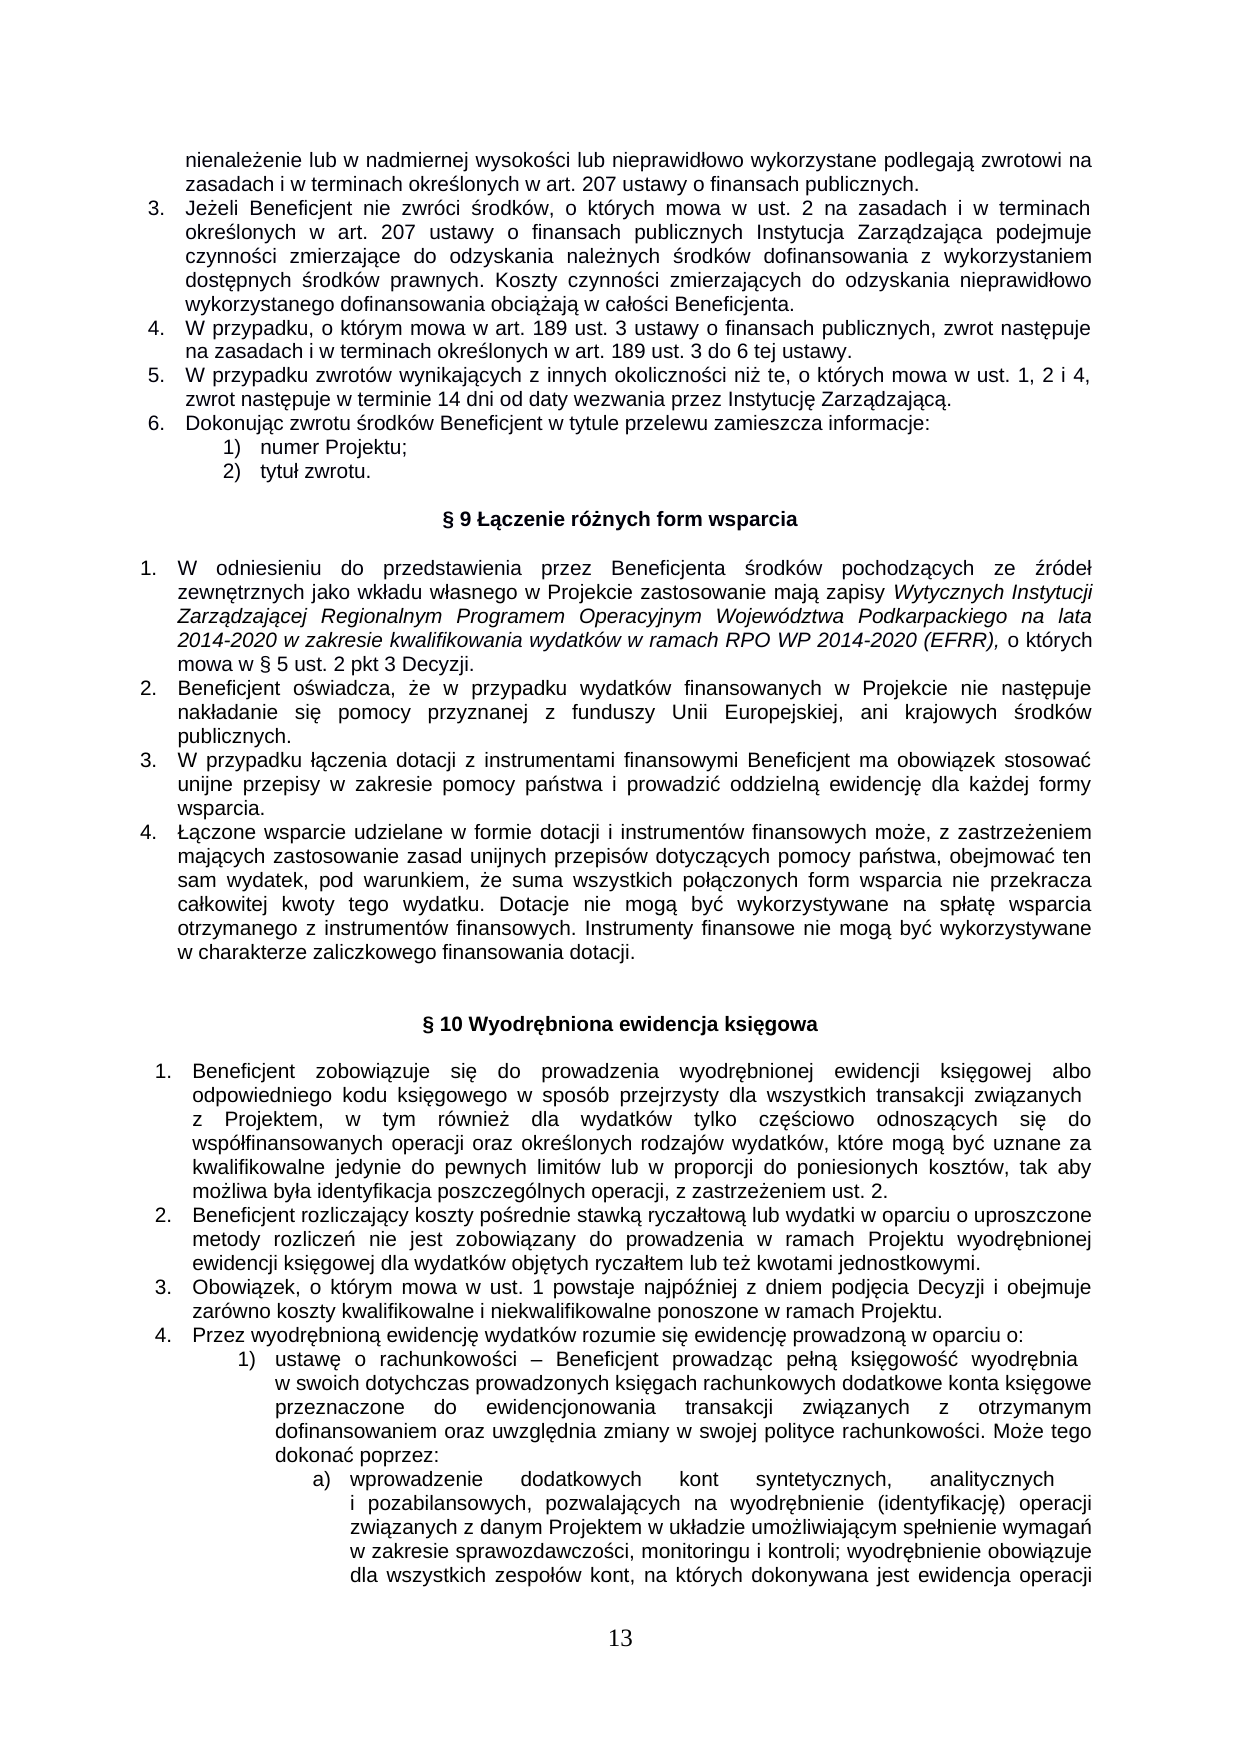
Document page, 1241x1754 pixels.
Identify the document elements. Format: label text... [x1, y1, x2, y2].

text § 10 Wyodrębniona ewidencja księgowa [148, 1011, 1093, 1035]
list W odniesieniu do przedstawienia przez Beneficjenta środków pochodzących ze źródeł zewnętrznych jako wkładu własnego w Projekcie zastosowanie mają zapisy Wytycznych Instytucji Zarządzającej Regionalnym Programem Operacyjnym Województwa Podkarpackiego na lata 2014-2020 w zakresie kwalifikowania wydatków w ramach RPO WP 2014-2020 (EFRR), o których mowa w § 5 ust. 2 pkt 3 Decyzji. [140, 556, 1093, 676]
list Łączone wsparcie udzielane w formie dotacji i instrumentów finansowych może, z zastrzeżeniem mających zastosowanie zasad unijnych przepisów dotyczących pomocy państwa, obejmować ten sam wydatek, pod warunkiem, że suma wszystkich połączonych form wsparcia nie przekracza całkowitej kwoty tego wydatku. Dotacje nie mogą być wykorzystywane na spłatę wsparcia otrzymanego z instrumentów finansowych. Instrumenty finansowe nie mogą być wykorzystywane w charakterze zaliczkowego finansowania dotacji. [140, 820, 1093, 963]
list Przez wyodrębnioną ewidencję wydatków rozumie się ewidencję prowadzoną w oparciu o: [154, 1323, 1093, 1347]
list numer Projektu; [223, 435, 1093, 459]
list Jeżeli Beneficjent nie zwróci środków, o których mowa w ust. 2 na zasadach i w terminach określonych w art. 207 ustawy o finansach publicznych Instytucja Zarządzająca podejmuje czynności zmierzające do odzyskania należnych środków dofinansowania z wykorzystaniem dostępnych środków prawnych. Koszty czynności zmierzających do odzyskania nieprawidłowo wykorzystanego dofinansowania obciążają w całości Beneficjenta. [148, 196, 1093, 315]
list tytuł zwrotu. [223, 459, 1093, 483]
list Beneficjent oświadcza, że w przypadku wydatków finansowanych w Projekcie nie następuje nakładanie się pomocy przyznanej z funduszy Unii Europejskiej, ani krajowych środków publicznych. [140, 676, 1093, 748]
text § 9 Łączenie różnych form wsparcia [148, 507, 1093, 531]
list Obowiązek, o którym mowa w ust. 1 powstaje najpóźniej z dniem podjęcia Decyzji i obejmuje zarówno koszty kwalifikowalne i niekwalifikowalne ponoszone w ramach Projektu. [154, 1275, 1093, 1323]
list Beneficjent zobowiązuje się do prowadzenia wyodrębnionej ewidencji księgowej albo odpowiedniego kodu księgowego w sposób przejrzysty dla wszystkich transakcji związanych z Projektem, w tym również dla wydatków tylko częściowo odnoszących się do współfinansowanych operacji oraz określonych rodzajów wydatków, które mogą być uznane za kwalifikowalne jedynie do pewnych limitów lub w proporcji do poniesionych kosztów, tak aby możliwa była identyfikacja poszczególnych operacji, z zastrzeżeniem ust. 2. [154, 1059, 1093, 1203]
list W przypadku łączenia dotacji z instrumentami finansowymi Beneficjent ma obowiązek stosować unijne przepisy w zakresie pomocy państwa i prowadzić oddzielną ewidencję dla każdej formy wsparcia. [140, 748, 1093, 820]
list ustawę o rachunkowości – Beneficjent prowadząc pełną księgowość wyodrębnia w swoich dotychczas prowadzonych księgach rachunkowych dodatkowe konta księgowe przeznaczone do ewidencjonowania transakcji związanych z otrzymanym dofinansowaniem oraz uwzględnia zmiany w swojej polityce rachunkowości. Może tego dokonać poprzez: [237, 1347, 1093, 1467]
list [312, 1467, 1093, 1586]
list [148, 148, 1093, 196]
list W przypadku zwrotów wynikających z innych okoliczności niż te, o których mowa w ust. 1, 2 i 4, zwrot następuje w terminie 14 dni od daty wezwania przez Instytucję Zarządzającą. [148, 363, 1093, 411]
list Beneficjent rozliczający koszty pośrednie stawką ryczałtową lub wydatki w oparciu o uproszczone metody rozliczeń nie jest zobowiązany do prowadzenia w ramach Projektu wyodrębnionej ewidencji księgowej dla wydatków objętych ryczałtem lub też kwotami jednostkowymi. [154, 1203, 1093, 1275]
list Dokonując zwrotu środków Beneficjent w tytule przelewu zamieszcza informacje: [148, 411, 1093, 435]
list W przypadku, o którym mowa w art. 189 ust. 3 ustawy o finansach publicznych, zwrot następuje na zasadach i w terminach określonych w art. 189 ust. 3 do 6 tej ustawy. [148, 315, 1093, 363]
